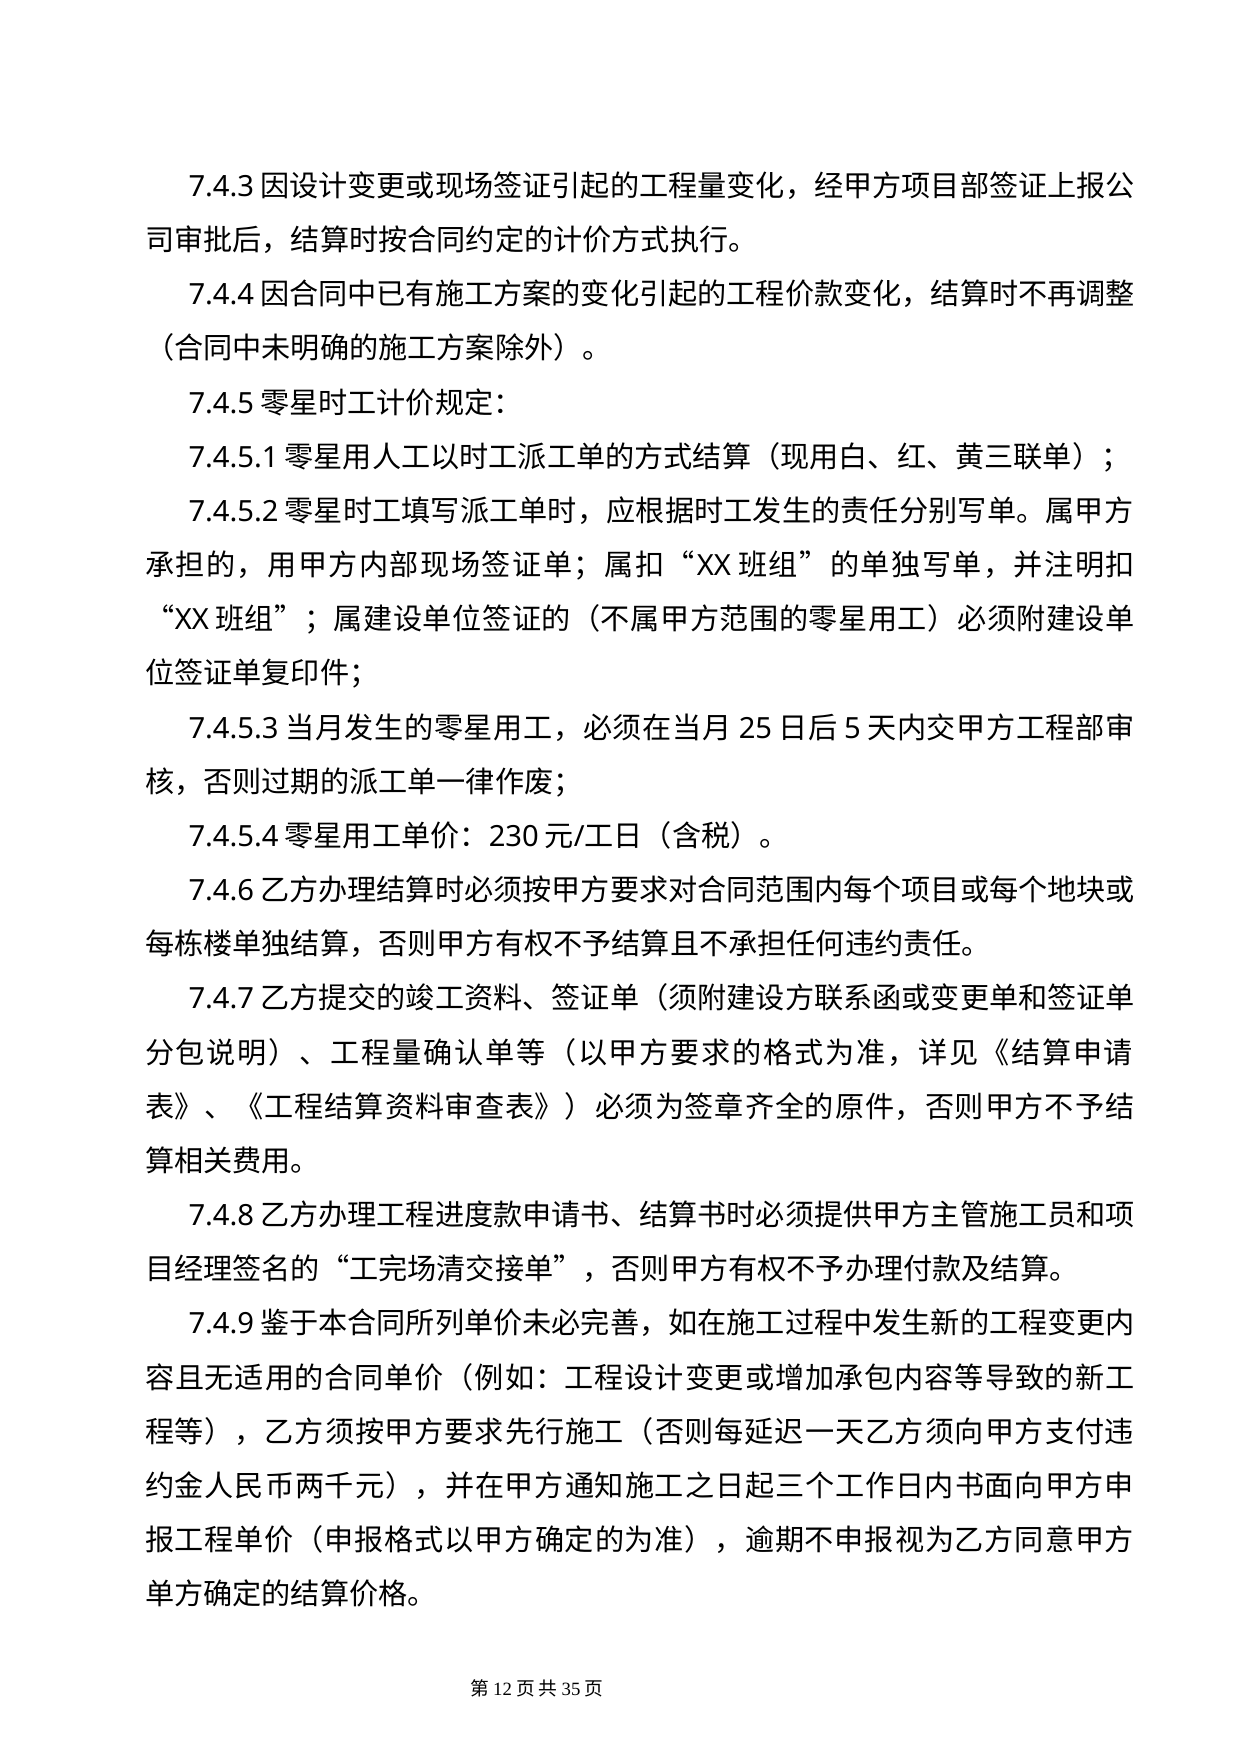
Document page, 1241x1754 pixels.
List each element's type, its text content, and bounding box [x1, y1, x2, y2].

text 7.4.7乙方提交的竣工资料、签证单（须附建设方联系函或变更单和签证单分包说明）、工程量确认单等（以甲方要求的格式为准，详见《结算申请表》、《工程结算资料审查表》）必须为签章齐全的原件，否则甲方不予结算相关费用。 [145, 966, 1135, 1182]
text 7.4.4因合同中已有施工方案的变化引起的工程价款变化，结算时不再调整（合同中未明确的施工方案除外）。 [145, 261, 1135, 370]
text 7.4.5零星时工计价规定： [145, 370, 1135, 424]
text 7.4.5.3当月发生的零星用工，必须在当月25日后5天内交甲方工程部审核，否则过期的派工单一律作废； [145, 695, 1135, 803]
text 7.4.6乙方办理结算时必须按甲方要求对合同范围内每个项目或每个地块或每栋楼单独结算，否则甲方有权不予结算且不承担任何违约责任。 [145, 857, 1135, 966]
text 7.4.9鉴于本合同所列单价未必完善，如在施工过程中发生新的工程变更内容且无适用的合同单价（例如：工程设计变更或增加承包内容等导致的新工程等），乙方须按甲方要求先行施工（否则每延迟一天乙方须向甲方支付违约金人民币两千元），并在甲方通知施工之日起三个工作日内书面向甲方申报工程单价（申报格式以甲方确定的为准），逾期不申报视为乙方同意甲方单方确定的结算价格。 [145, 1291, 1135, 1616]
text 7.4.5.2零星时工填写派工单时，应根据时工发生的责任分别写单。属甲方承担的，用甲方内部现场签证单；属扣“XX班组”的单独写单，并注明扣“XX班组”；属建设单位签证的（不属甲方范围的零星用工）必须附建设单位签证单复印件； [145, 478, 1135, 695]
text 7.4.8乙方办理工程进度款申请书、结算书时必须提供甲方主管施工员和项目经理签名的“工完场清交接单”，否则甲方有权不予办理付款及结算。 [145, 1182, 1135, 1291]
text 7.4.5.4零星用工单价：230元/工日（含税）。 [145, 803, 1135, 857]
text 7.4.3因设计变更或现场签证引起的工程量变化，经甲方项目部签证上报公司审批后，结算时按合同约定的计价方式执行。 [145, 153, 1135, 261]
text 7.4.5.1零星用人工以时工派工单的方式结算（现用白、红、黄三联单）； [145, 424, 1135, 478]
